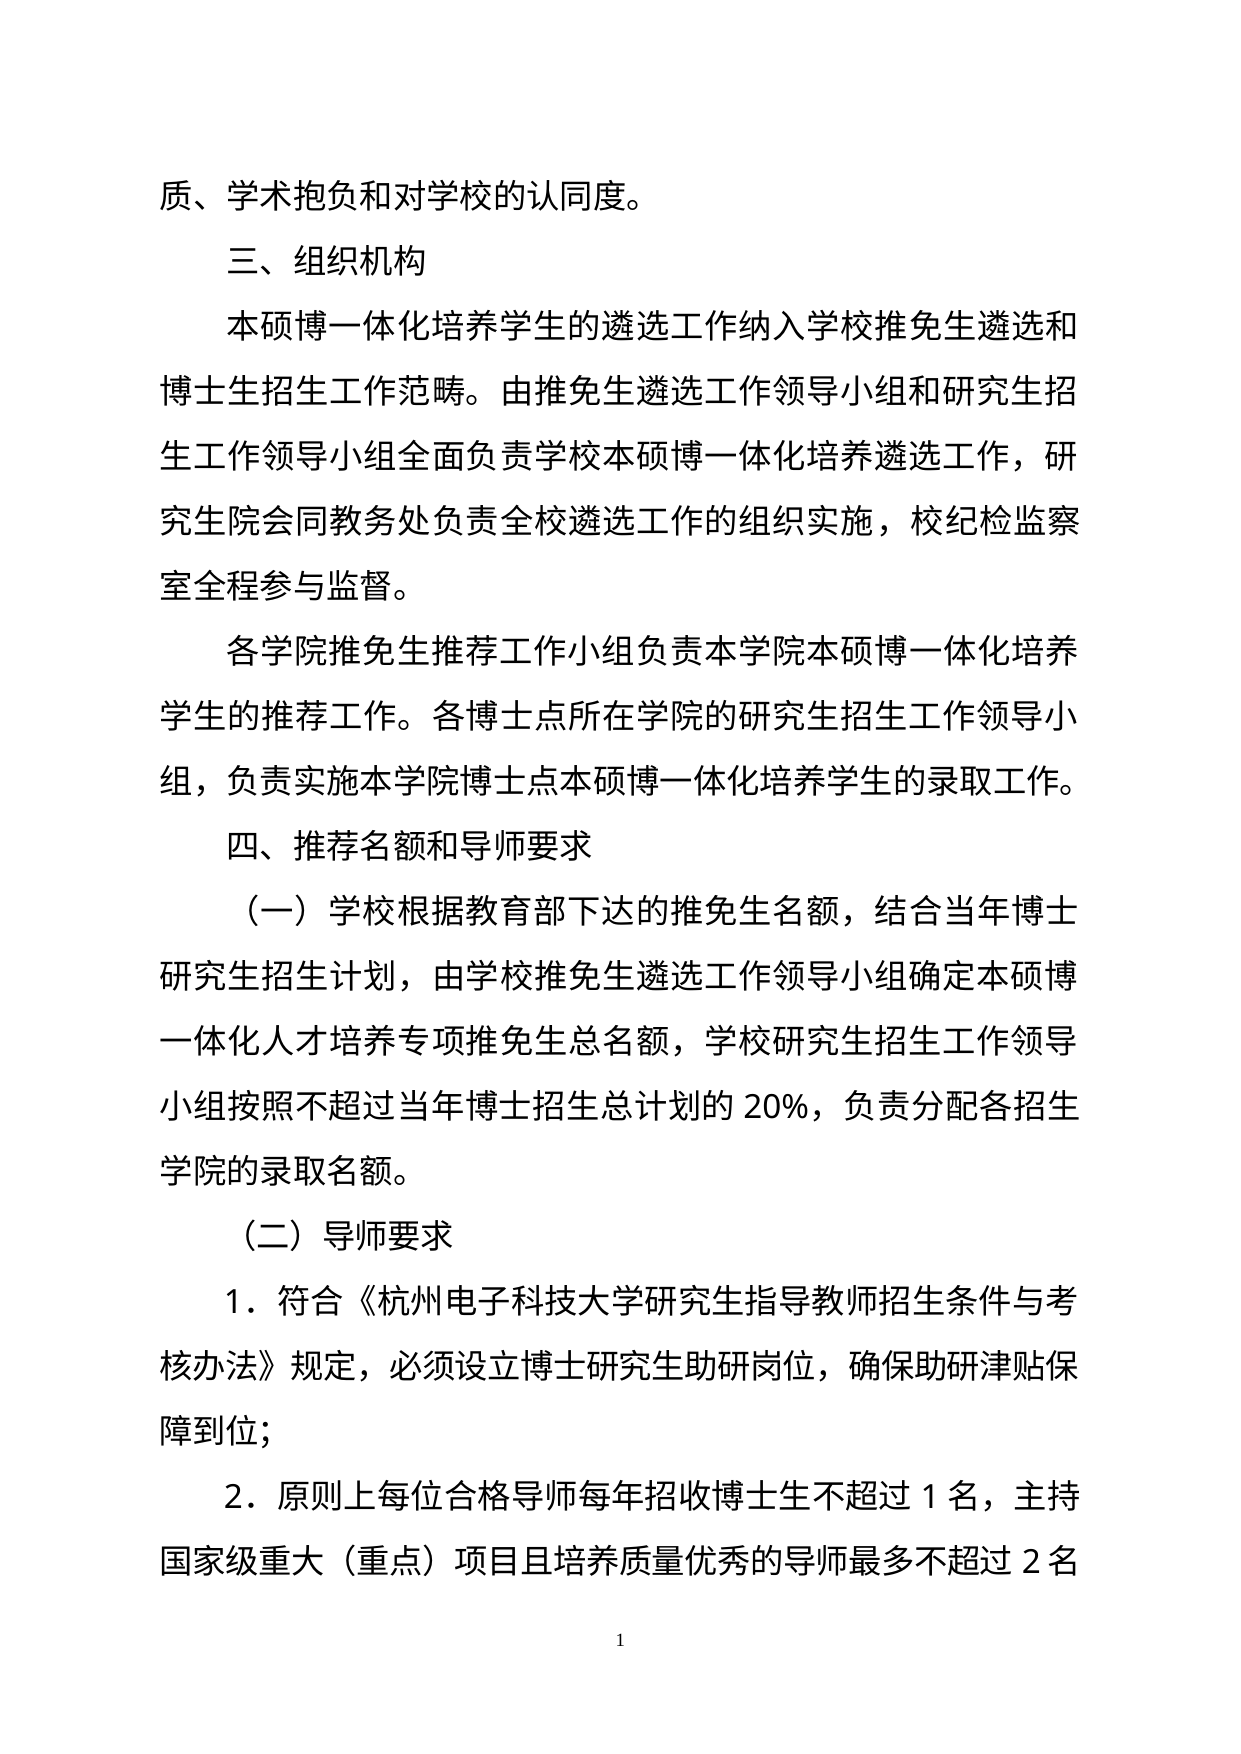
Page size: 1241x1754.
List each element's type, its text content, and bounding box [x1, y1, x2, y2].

text （一）学校根据教育部下达的推免生名额，结合当年博士研究生招生计划，由学校推免生遴选工作领导小组确定本硕博一体化人才培养专项推免生总名额，学校研究生招生工作领导小组按照不超过当年博士招生总计划的20%，负责分配各招生学院的录取名额。 [159, 877, 1081, 1202]
text 各学院推免生推荐工作小组负责本学院本硕博一体化培养学生的推荐工作。各博士点所在学院的研究生招生工作领导小组，负责实施本学院博士点本硕博一体化培养学生的录取工作。 [159, 617, 1081, 812]
text 1．符合《杭州电子科技大学研究生指导教师招生条件与考核办法》规定，必须设立博士研究生助研岗位，确保助研津贴保障到位； [159, 1267, 1081, 1462]
text 四、推荐名额和导师要求 [159, 812, 1081, 877]
text （二）导师要求 [159, 1202, 1081, 1267]
text 三、组织机构 [159, 227, 1081, 292]
text 本硕博一体化培养学生的遴选工作纳入学校推免生遴选和博士生招生工作范畴。由推免生遴选工作领导小组和研究生招生工作领导小组全面负责学校本硕博一体化培养遴选工作，研究生院会同教务处负责全校遴选工作的组织实施，校纪检监察室全程参与监督。 [159, 292, 1081, 617]
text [159, 162, 1081, 227]
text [159, 1462, 1081, 1592]
